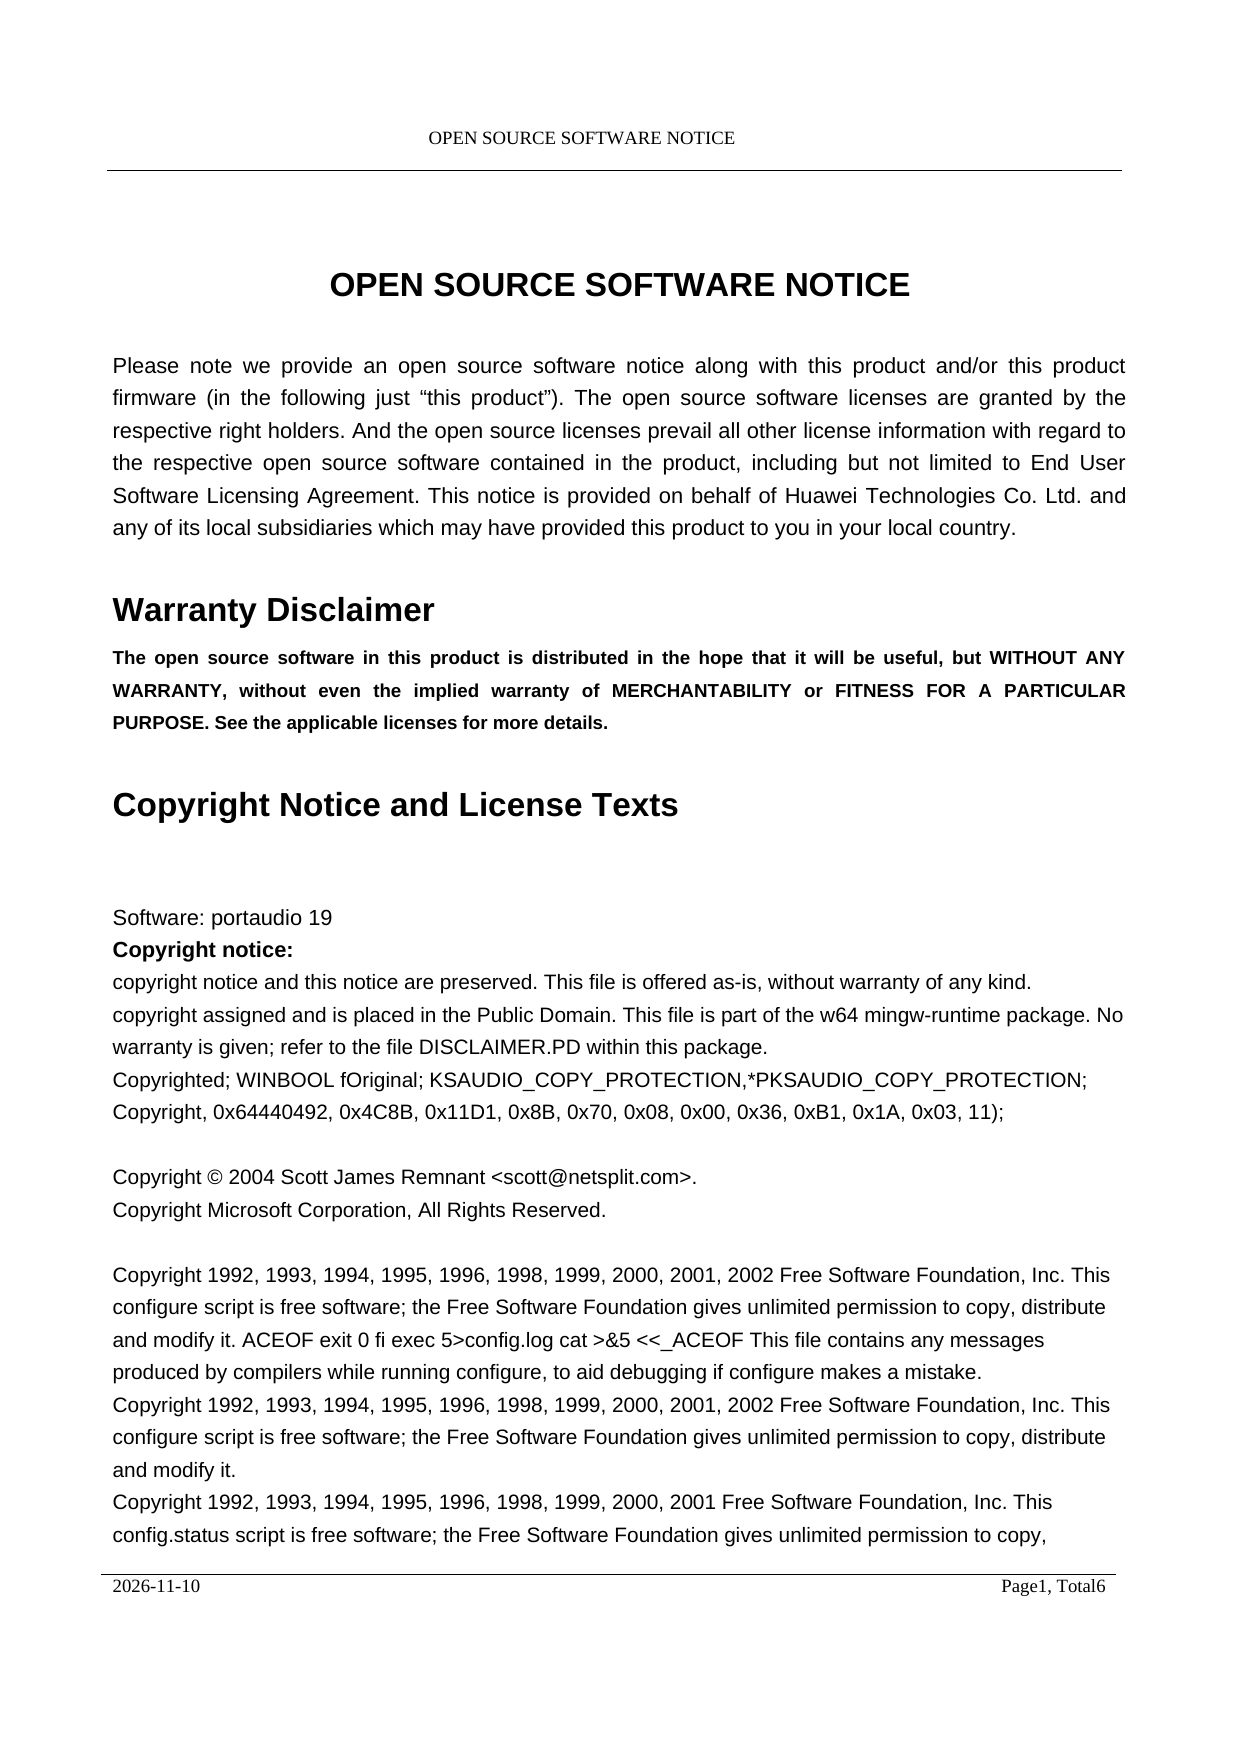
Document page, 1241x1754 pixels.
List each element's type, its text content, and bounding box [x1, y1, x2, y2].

text Copyright © 2004 Scott James Remnant <scott@netsplit.com>. [112, 1161, 1128, 1193]
text Copyright 1992, 1993, 1994, 1995, 1996, 1998, 1999, 2000, 2001, 2002 Free Software Foundation, Inc. This configure script is free software; the Free Software Foundation gives unlimited permission to copy, distribute and modify it. ACEOF exit 0 fi exec 5>config.log cat >&5 <<_ACEOF This file contains any messages produced by compilers while running configure, to aid debugging if configure makes a mistake. [112, 1258, 1128, 1388]
text Warranty Disclaimer [112, 576, 1128, 641]
text Copyrighted; WINBOOL fOriginal; KSAUDIO_COPY_PROTECTION,*PKSAUDIO_COPY_PROTECTION; [112, 1063, 1128, 1096]
text Copyright Notice and License Texts [112, 771, 1128, 836]
text copyright notice and this notice are preserved. This file is offered as-is, without warranty of any kind. [112, 966, 1128, 998]
text OPEN SOURCE SOFTWARE NOTICE [112, 251, 1128, 316]
text Software: portaudio 19 [112, 901, 1128, 933]
text The open source software in this product is distributed in the hope that it will be useful, but WITHOUT ANY WARRANTY, without even the implied warranty of MERCHANTABILITY or FITNESS FOR A PARTICULAR PURPOSE. See the applicable licenses for more details. [112, 641, 1128, 739]
text Copyright Microsoft Corporation, All Rights Reserved. [112, 1193, 1128, 1258]
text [112, 1486, 1128, 1551]
text Copyright, 0x64440492, 0x4C8B, 0x11D1, 0x8B, 0x70, 0x08, 0x00, 0x36, 0xB1, 0x1A, 0x03, 11); [112, 1096, 1128, 1161]
text Copyright notice: [112, 933, 1128, 966]
text Please note we provide an open source software notice along with this product and/or this product firmware (in the following just “this product”). The open source software licenses are granted by the respective right holders. And the open source licenses prevail all other license information with regard to the respective open source software contained in the product, including but not limited to End User Software Licensing Agreement. This notice is provided on behalf of Huawei Technologies Co. Ltd. and any of its local subsidiaries which may have provided this product to you in your local country. [112, 349, 1128, 544]
text copyright assigned and is placed in the Public Domain. This file is part of the w64 mingw-runtime package. No warranty is given; refer to the file DISCLAIMER.PD within this package. [112, 998, 1128, 1063]
text Copyright 1992, 1993, 1994, 1995, 1996, 1998, 1999, 2000, 2001, 2002 Free Software Foundation, Inc. This configure script is free software; the Free Software Foundation gives unlimited permission to copy, distribute and modify it. [112, 1388, 1128, 1486]
